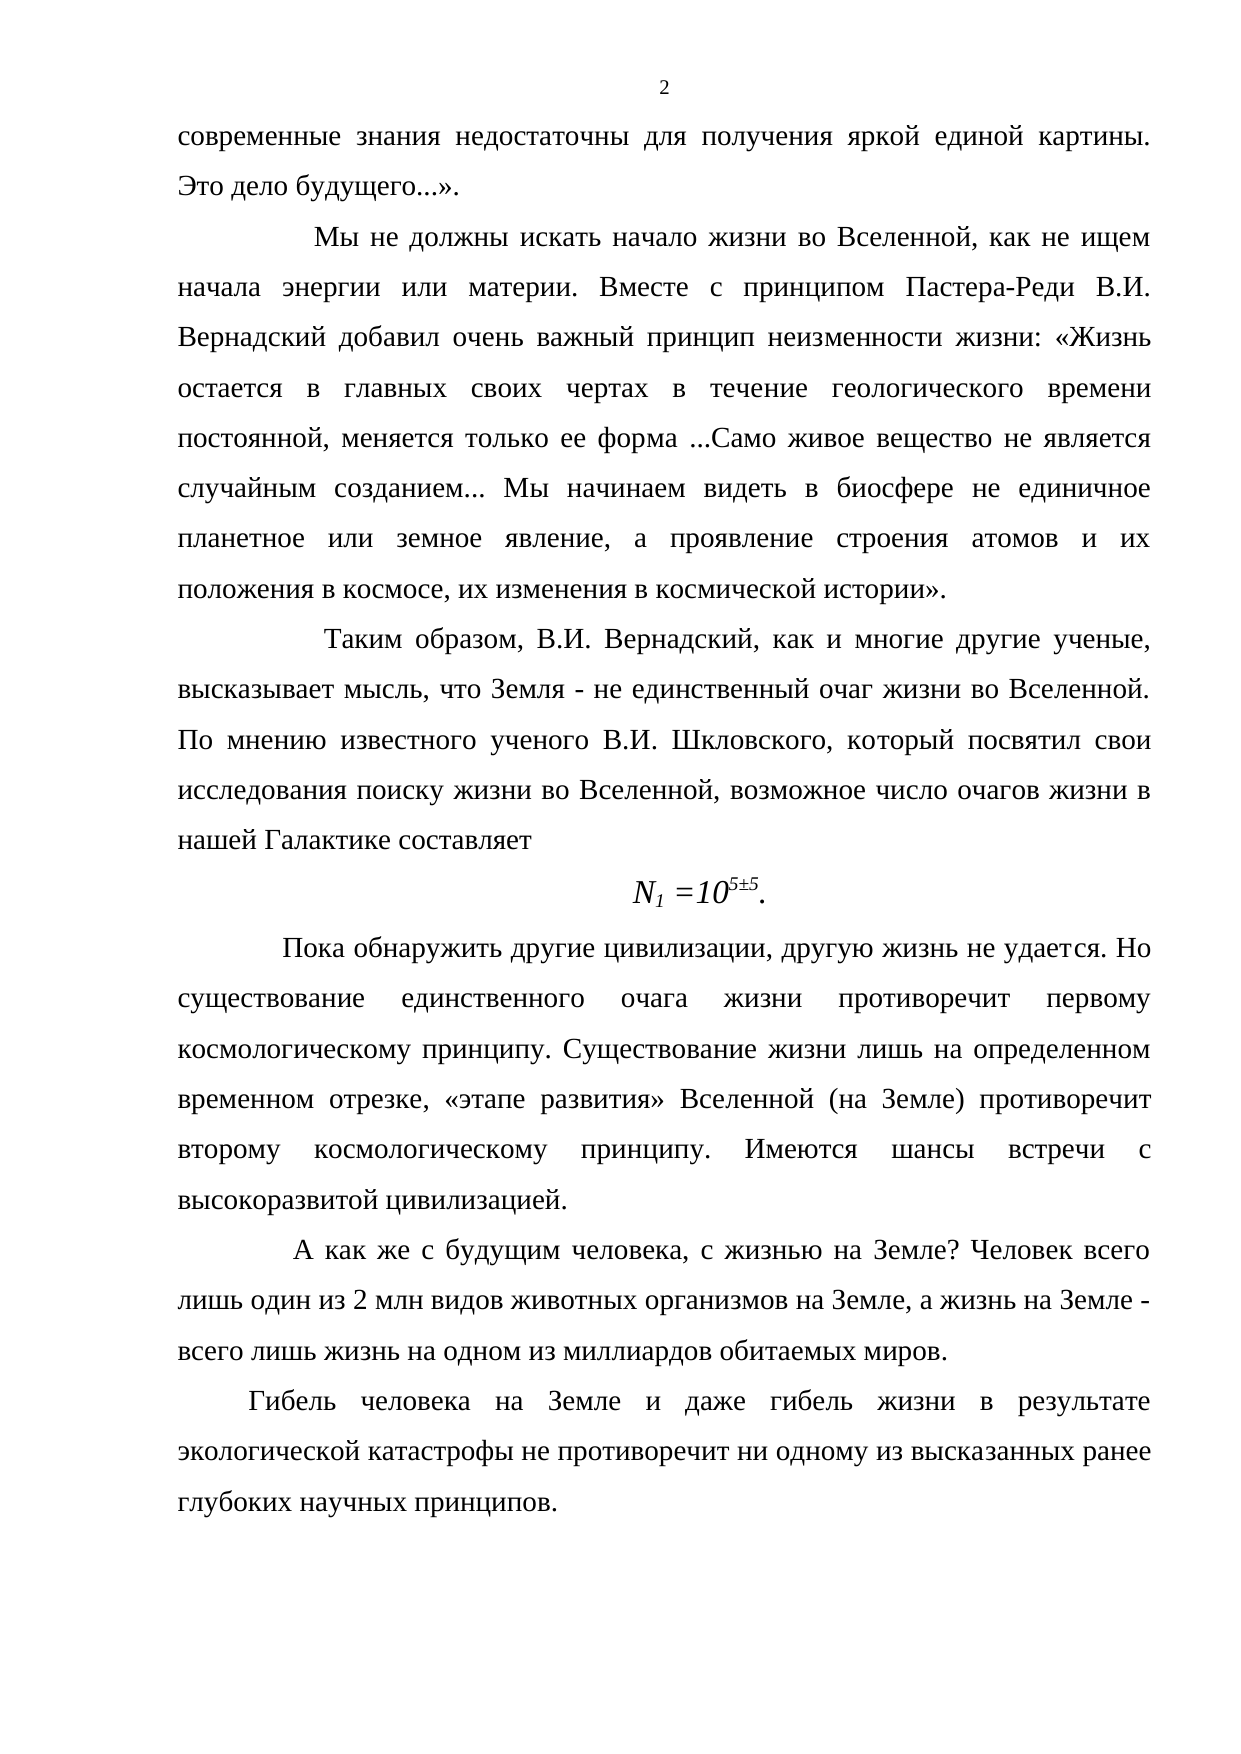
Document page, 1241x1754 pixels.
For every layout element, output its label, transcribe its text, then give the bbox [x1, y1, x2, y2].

text Гибель человека на Земле и даже гибель жизни в результате экологической катастрофы не противоречит ни одному из высказанных ранее глубоких научных принципов. [177, 1383, 1152, 1517]
text А как же с будущим человека, с жизнью на Земле? Человек всего лишь один из 2 млн видов животных организмов на Земле, а жизнь на Земле - всего лишь жизнь на одном из миллиардов обитаемых миров. [177, 1232, 1152, 1366]
text Мы не должны искать начало жизни во Вселенной, как не ищем начала энергии или материи. Вместе с принципом Пастера-Реди В.И. Вернадский добавил очень важный принцип неизменности жизни: «Жизнь остается в главных своих чертах в течение геологического времени постоянной, меняется только ее форма ...Само живое вещество не является случайным созданием... Мы начинаем видеть в биосфере не единичное планетное или земное явление, а проявление строения атомов и их положения в космосе, их изменения в космической истории». [177, 219, 1152, 604]
text N1 =105±5. [177, 873, 1152, 911]
text Пока обнаружить другие цивилизации, другую жизнь не удается. Но существование единственного очага жизни противоречит первому космологическому принципу. Существование жизни лишь на определенном временном отрезке, «этапе развития» Вселенной (на Земле) противоречит второму космологическому принципу. Имеются шансы встречи с высокоразвитой цивилизацией. [177, 930, 1152, 1215]
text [177, 118, 1152, 202]
text Таким образом, В.И. Вернадский, как и многие другие ученые, высказывает мысль, что Земля - не единственный очаг жизни во Вселенной. По мнению известного ученого В.И. Шкловского, который посвятил свои исследования поиску жизни во Вселенной, возможное число очагов жизни в нашей Галактике составляет [177, 621, 1152, 856]
